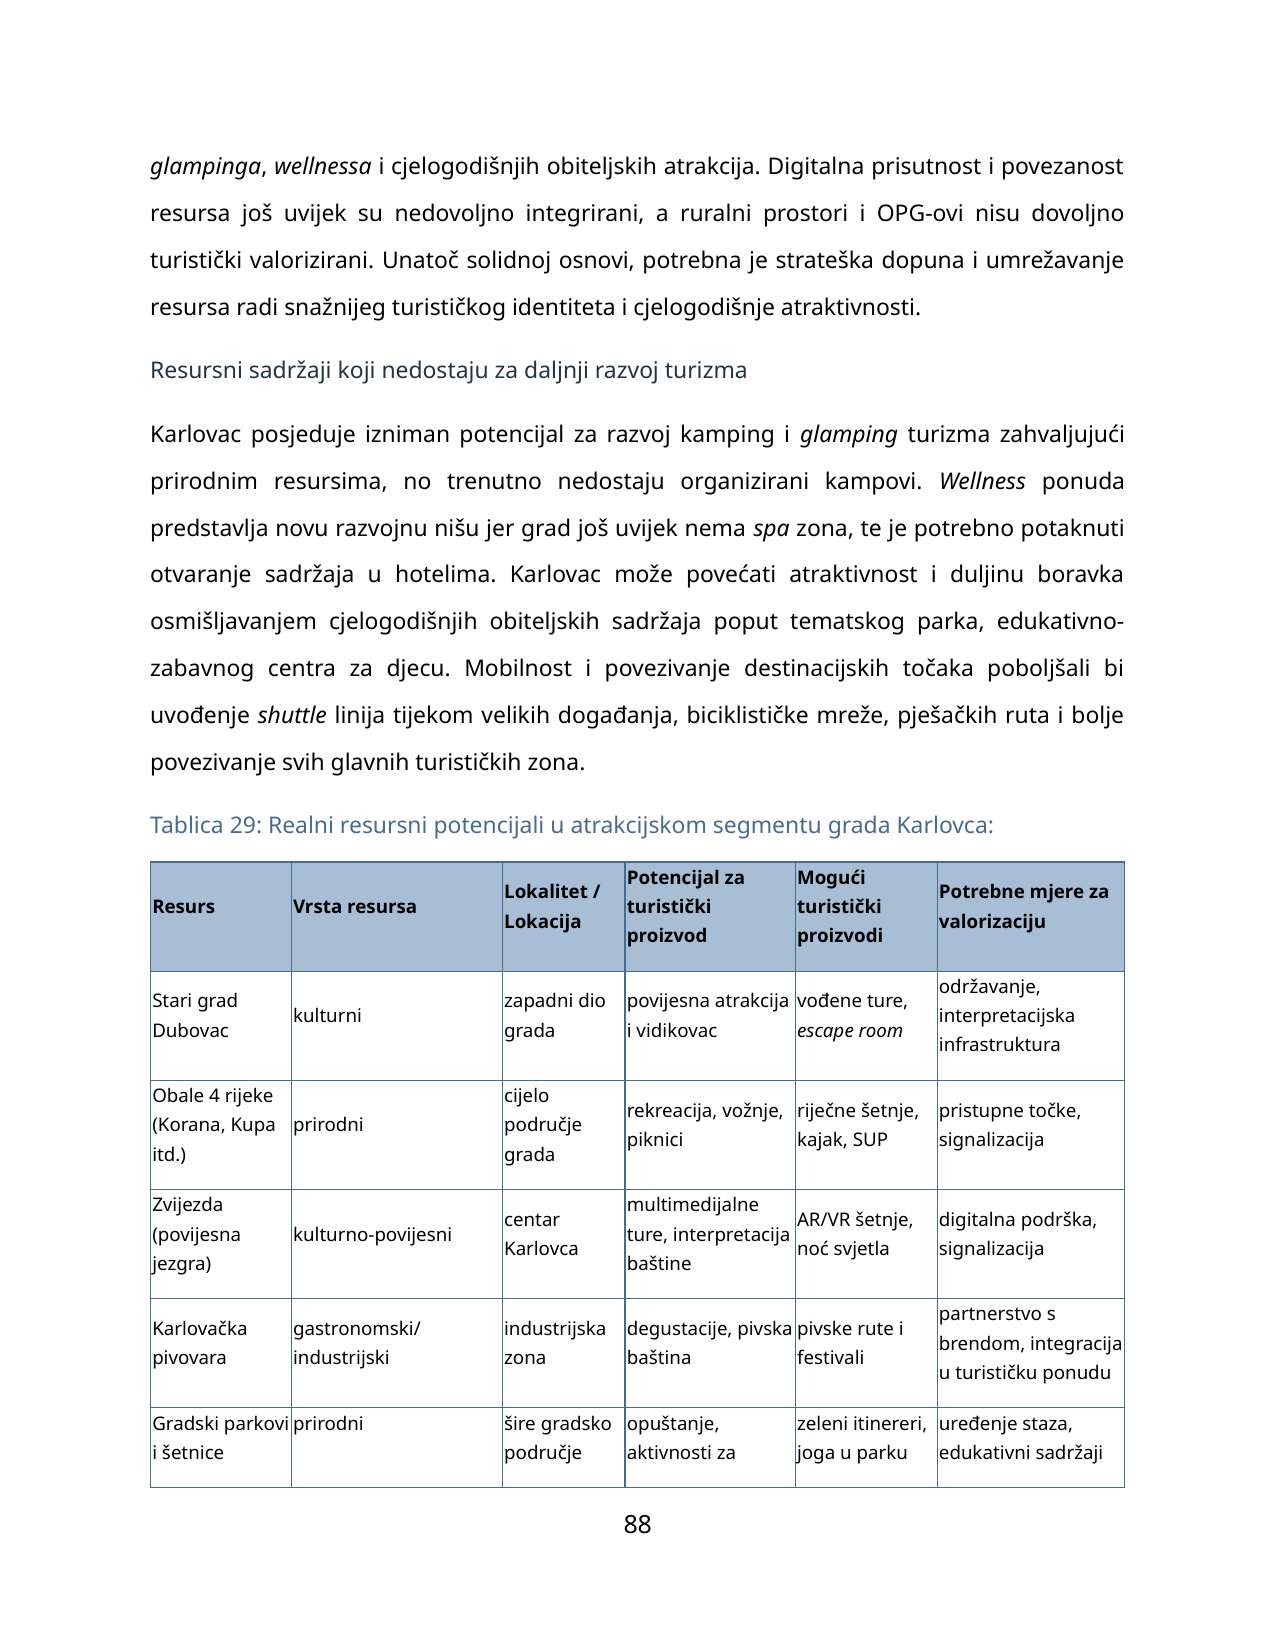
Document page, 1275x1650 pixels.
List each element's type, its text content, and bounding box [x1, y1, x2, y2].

table_cell multimedijalne ture, interpretacija baštine [626, 1190, 795, 1298]
table_header Vrsta resursa [292, 863, 502, 971]
table_cell zapadni dio grada [503, 972, 624, 1080]
table_cell degustacije, pivska baština [626, 1299, 795, 1407]
table_cell prirodni [292, 1408, 502, 1487]
table_cell AR/VR šetnje, noć svjetla [796, 1190, 937, 1298]
table_header Mogući turistički proizvodi [796, 863, 937, 971]
table_cell Gradski parkovi i šetnice [151, 1408, 291, 1487]
table_cell održavanje, interpretacijska infrastruktura [938, 972, 1124, 1080]
table_cell industrijska zona [503, 1299, 624, 1407]
table_cell šire gradsko područje [503, 1408, 624, 1487]
table_cell opuštanje, aktivnosti za obitelji [626, 1408, 795, 1487]
text Karlovac posjeduje izniman potencijal za razvoj kamping i glamping turizma zahvaljujući prirodnim resursima, no trenutno nedostaju organizirani kampovi. Wellness ponuda predstavlja novu razvojnu nišu jer grad još uvijek nema spa zona, te je potrebno potaknuti otvaranje sadržaja u hotelima. Karlovac može povećati atraktivnost i duljinu boravka osmišljavanjem cjelogodišnjih obiteljskih sadržaja poput tematskog parka, edukativno-zabavnog centra za djecu. Mobilnost i povezivanje destinacijskih točaka poboljšali bi uvođenje shuttle linija tijekom velikih događanja, biciklističke mreže, pješačkih ruta i bolje povezivanje svih glavnih turističkih zona. [150, 418, 1125, 777]
table_header Potencijal za turistički proizvod [626, 863, 795, 971]
table_cell povijesna atrakcija i vidikovac [626, 972, 795, 1080]
table_cell Karlovačka pivovara [151, 1299, 291, 1407]
table_cell kulturni [292, 972, 502, 1080]
table_cell cijelo područje grada [503, 1081, 624, 1189]
table_cell kulturno-povijesni [292, 1190, 502, 1298]
table_cell pivske rute i festivali [796, 1299, 937, 1407]
text Resursni sadržaji koji nedostaju za daljnji razvoj turizma [150, 354, 1125, 385]
table_cell gastronomski/industrijski [292, 1299, 502, 1407]
table_header Lokalitet / Lokacija [503, 863, 624, 971]
table_cell partnerstvo s brendom, integracija u turističku ponudu [938, 1299, 1124, 1407]
table_cell vođene ture, escape room [796, 972, 937, 1080]
table_cell pristupne točke, signalizacija [938, 1081, 1124, 1189]
table_header Resurs [151, 863, 291, 971]
table_cell Zvijezda (povijesna jezgra) [151, 1190, 291, 1298]
table_cell uređenje staza, edukativni sadržaji [938, 1408, 1124, 1487]
text Tablica 29: Realni resursni potencijali u atrakcijskom segmentu grada Karlovca: [150, 809, 1125, 841]
table_cell Obale 4 rijeke (Korana, Kupa itd.) [151, 1081, 291, 1189]
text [150, 150, 1125, 322]
table_cell centar Karlovca [503, 1190, 624, 1298]
table_cell riječne šetnje, kajak, SUP [796, 1081, 937, 1189]
table_cell digitalna podrška, signalizacija [938, 1190, 1124, 1298]
table_cell prirodni [292, 1081, 502, 1189]
table_cell Stari grad Dubovac [151, 972, 291, 1080]
table_header Potrebne mjere za valorizaciju [938, 863, 1124, 971]
table_cell rekreacija, vožnje, piknici [626, 1081, 795, 1189]
table_cell zeleni itinereri, joga u parku [796, 1408, 937, 1487]
